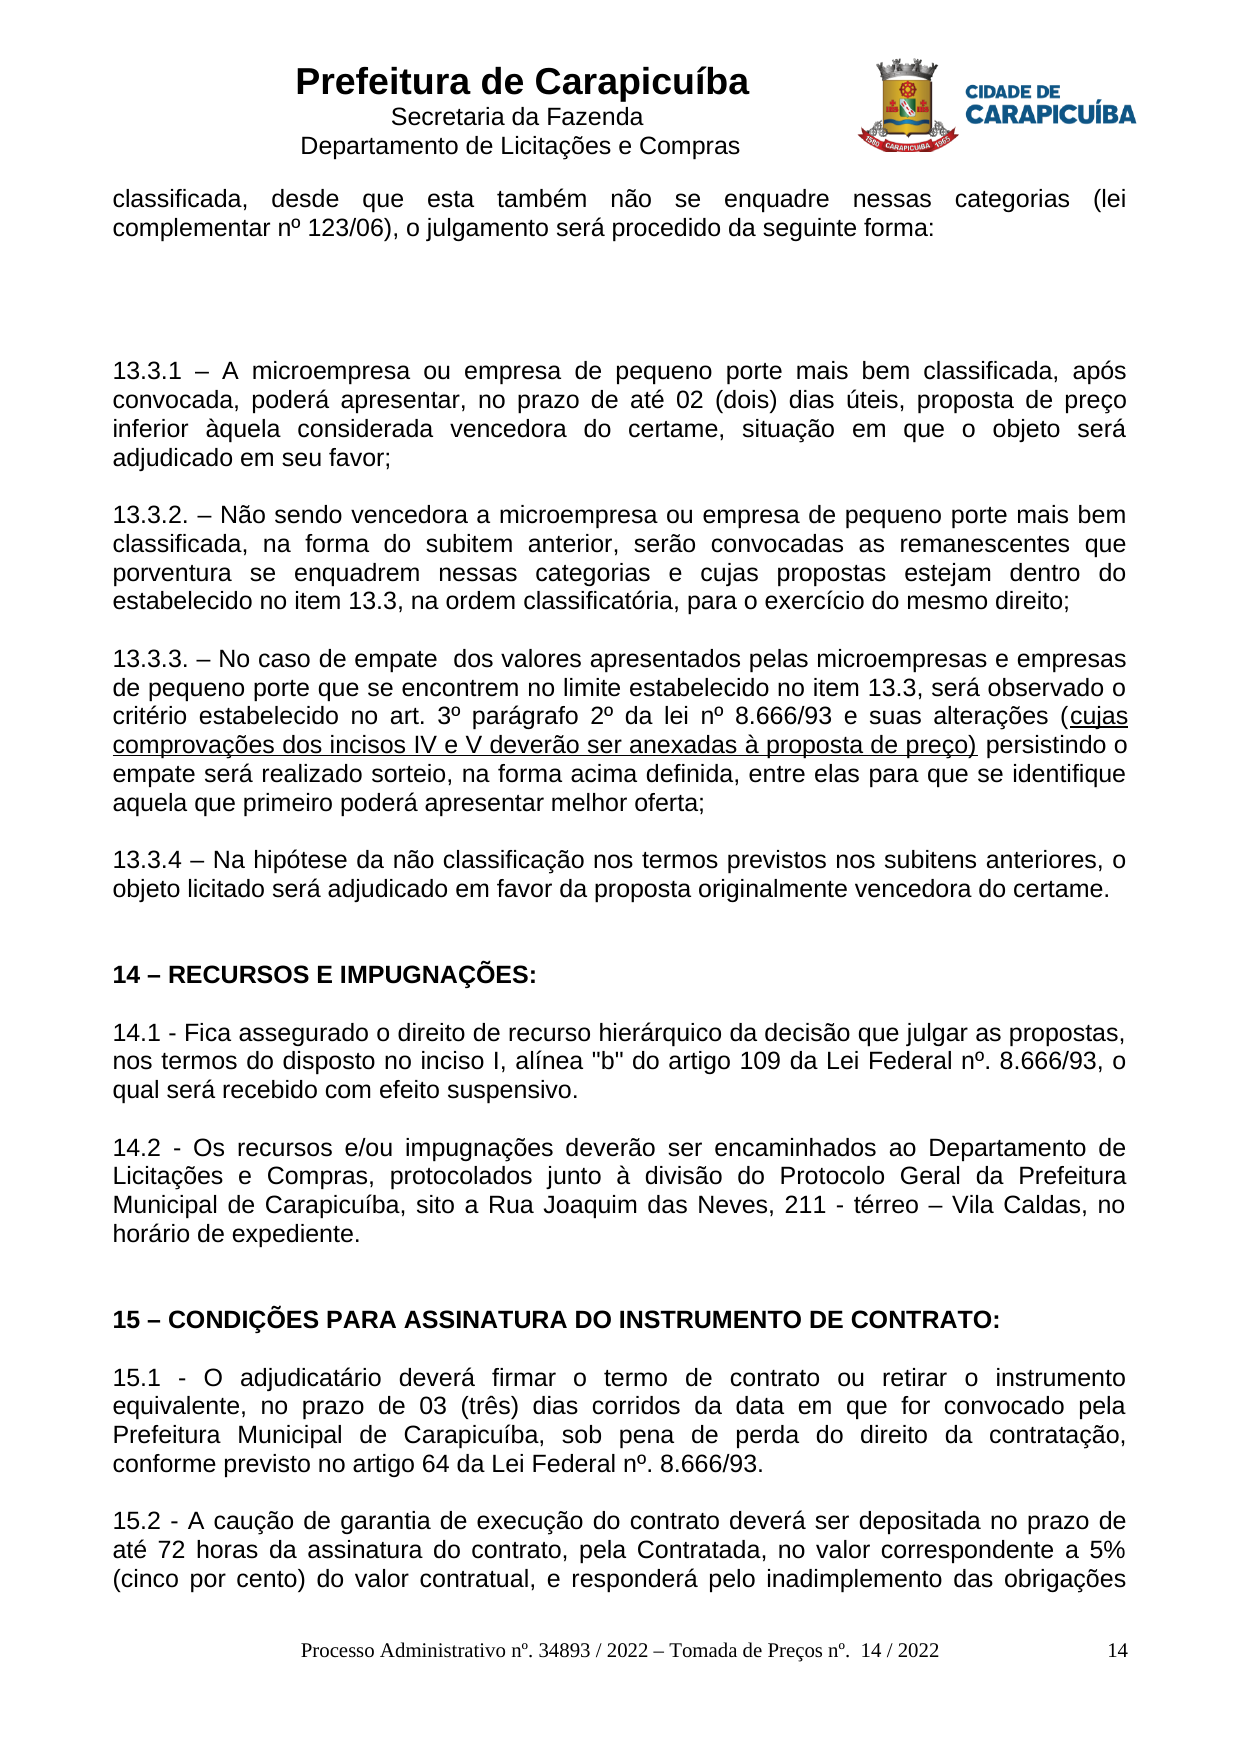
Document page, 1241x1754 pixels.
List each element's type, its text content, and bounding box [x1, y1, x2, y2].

text 14.2 - Os recursos e/ou impugnações deverão ser encaminhados ao Departamento de Licitações e Compras, protocolados junto à divisão do Protocolo Geral da Prefeitura Municipal de Carapicuíba, sito a Rua Joaquim das Neves, 211 - térreo – Vila Caldas, no horário de expediente. [112, 1132, 1128, 1247]
text 14 – RECURSOS E IMPUGNAÇÕES: [112, 960, 1128, 989]
text 13.3.4 – Na hipótese da não classificação nos termos previstos nos subitens anteriores, o objeto licitado será adjudicado em favor da proposta originalmente vencedora do certame. [112, 845, 1128, 902]
text 13.3.2. – Não sendo vencedora a microempresa ou empresa de pequeno porte mais bem classificada, na forma do subitem anterior, serão convocadas as remanescentes que porventura se enquadrem nessas categorias e cujas propostas estejam dentro do estabelecido no item 13.3, na ordem classificatória, para o exercício do mesmo direito; [112, 500, 1128, 615]
text 13.3.1 – A microempresa ou empresa de pequeno porte mais bem classificada, após convocada, poderá apresentar, no prazo de até 02 (dois) dias úteis, proposta de preço inferior àquela considerada vencedora do certame, situação em que o objeto será adjudicado em seu favor; [112, 356, 1128, 471]
text 15.1 - O adjudicatário deverá firmar o termo de contrato ou retirar o instrumento equivalente, no prazo de 03 (três) dias corridos da data em que for convocado pela Prefeitura Municipal de Carapicuíba, sob pena de perda do direito da contratação, conforme previsto no artigo 64 da Lei Federal nº. 8.666/93. [112, 1362, 1128, 1477]
text 14.1 - Fica assegurado o direito de recurso hierárquico da decisão que julgar as propostas, nos termos do disposto no inciso I, alínea "b" do artigo 109 da Lei Federal nº. 8.666/93, o qual será recebido com efeito suspensivo. [112, 1017, 1128, 1104]
picture [857, 57, 1139, 152]
text 13.3.3. – No caso de empate dos valores apresentados pelas microempresas e empresas de pequeno porte que se encontrem no limite estabelecido no item 13.3, será observado o critério estabelecido no art. 3º parágrafo 2º da lei nº 8.666/93 e suas alterações (cujas comprovações dos incisos IV e V deverão ser anexadas à proposta de preço) persistindo o empate será realizado sorteio, na forma acima definida, entre elas para que se identifique aquela que primeiro poderá apresentar melhor oferta; [112, 644, 1128, 816]
text 15 – CONDIÇÕES PARA ASSINATURA DO INSTRUMENTO DE CONTRATO: [112, 1305, 1128, 1334]
